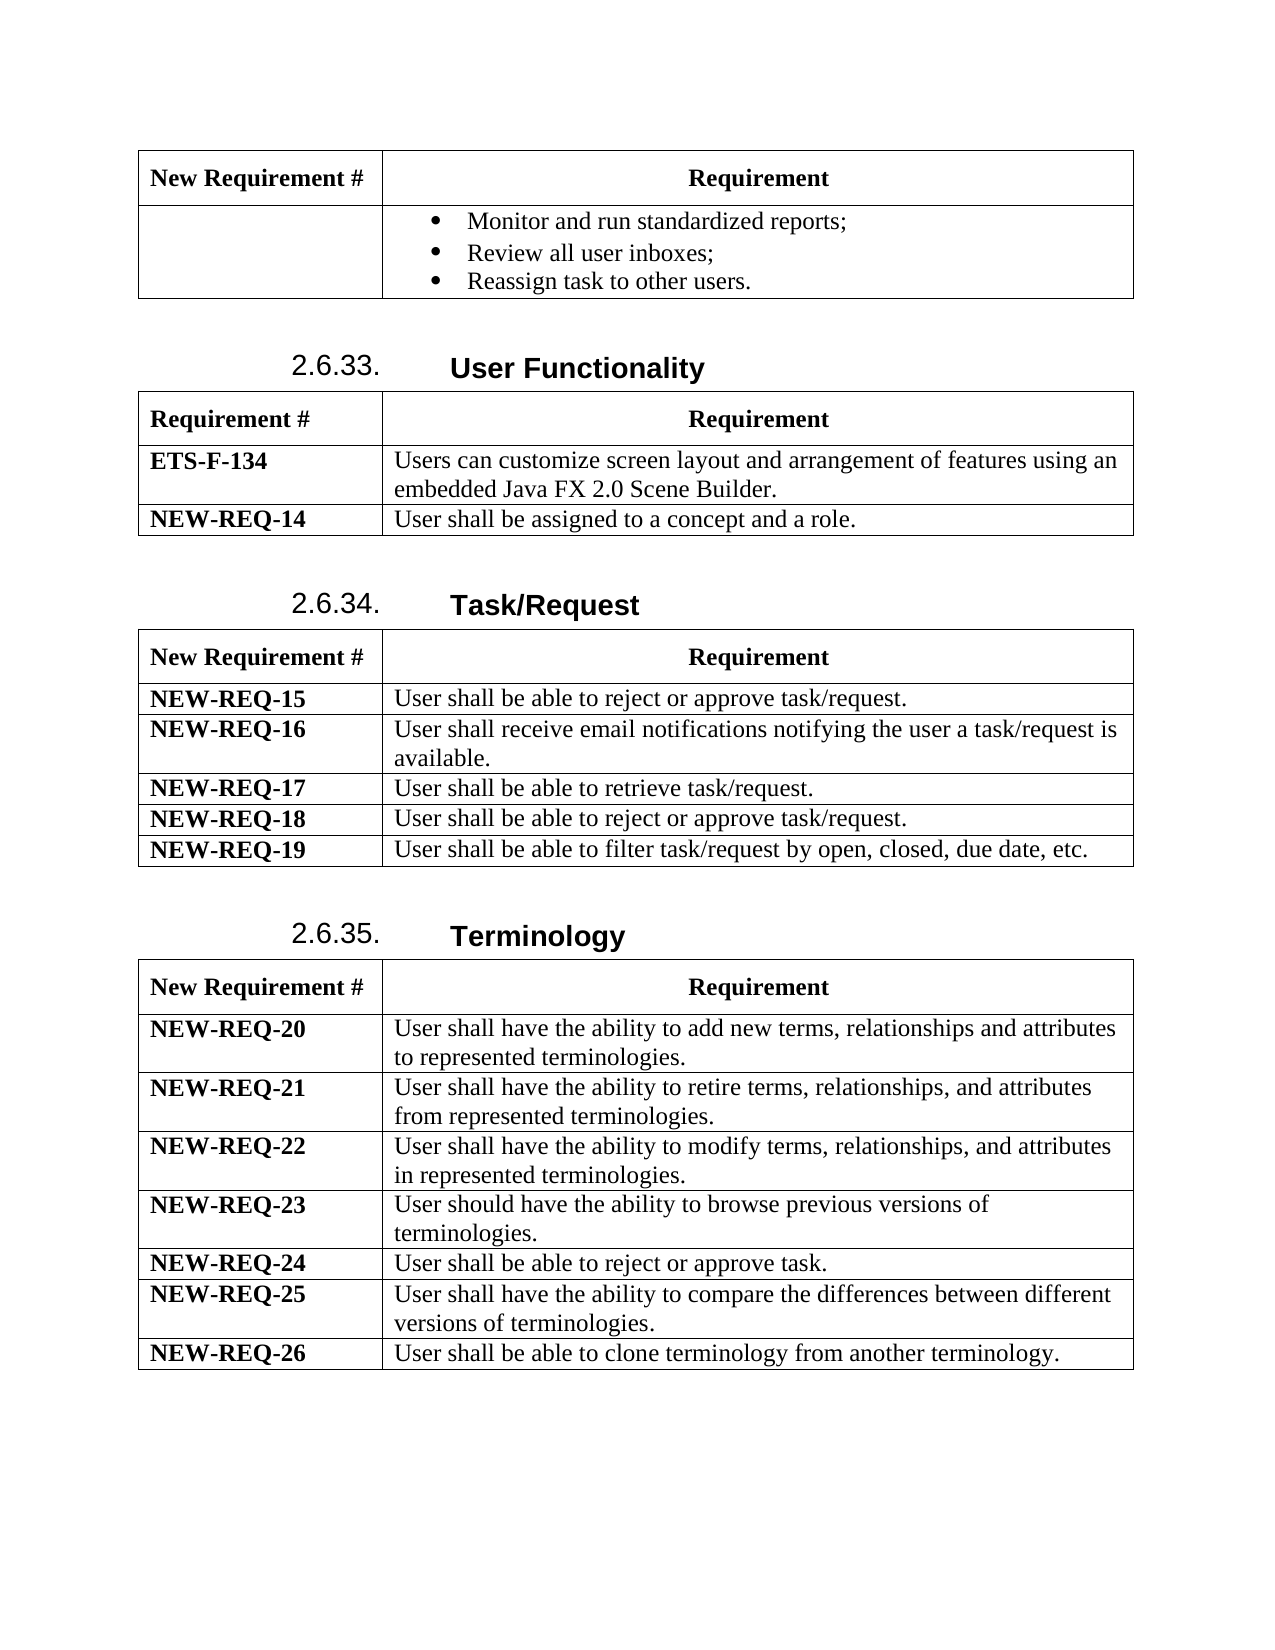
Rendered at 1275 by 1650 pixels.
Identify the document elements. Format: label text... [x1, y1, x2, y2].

table_header New Requirement # [139, 960, 382, 1014]
table_header New Requirement # [139, 151, 382, 205]
table_cell User shall have the ability to compare the differences between different versions of terminologies. [383, 1280, 1133, 1338]
table_cell [139, 206, 382, 297]
table_cell NEW-REQ-24 [139, 1249, 382, 1279]
text 2.6.34. [291, 586, 389, 618]
table_cell User shall have the ability to retire terms, relationships, and attributes from represented terminologies. [383, 1073, 1133, 1131]
table_header New Requirement # [139, 630, 382, 683]
table_cell User shall be able to reject or approve task/request. [383, 684, 1133, 714]
table_cell NEW-REQ-18 [139, 805, 382, 834]
table_cell User shall be able to reject or approve task. [383, 1249, 1133, 1279]
table_cell NEW-REQ-15 [139, 684, 382, 714]
text 2.6.33. [291, 348, 389, 381]
table_cell User shall be able to clone terminology from another terminology. [383, 1339, 1133, 1369]
text User Functionality [450, 351, 1148, 383]
table_cell NEW-REQ-20 [139, 1015, 382, 1072]
table_cell NEW-REQ-19 [139, 836, 382, 866]
table_cell User shall have the ability to add new terms, relationships and attributes to represented terminologies. [383, 1015, 1133, 1072]
table_header Requirement [383, 960, 1133, 1014]
table_header Requirement [383, 630, 1133, 683]
table_cell User shall be able to reject or approve task/request. [383, 805, 1133, 834]
text 2.6.35. [291, 916, 389, 950]
table_cell NEW-REQ-14 [139, 505, 382, 535]
table_cell NEW-REQ-16 [139, 715, 382, 773]
table_cell Users can customize screen layout and arrangement of features using an embedded Java FX 2.0 Scene Builder. [383, 446, 1133, 504]
table_cell ETS-F-134 [139, 446, 382, 504]
table_cell User shall be assigned to a concept and a role. [383, 505, 1133, 535]
table_cell User should have the ability to browse previous versions of terminologies. [383, 1191, 1133, 1248]
table_cell User shall be able to filter task/request by open, closed, due date, etc. [383, 836, 1133, 866]
table_cell User shall have the ability to modify terms, relationships, and attributes in represented terminologies. [383, 1132, 1133, 1189]
table_cell NEW-REQ-23 [139, 1191, 382, 1248]
text Task/Request [450, 588, 1148, 621]
table_cell User shall receive email notifications notifying the user a task/request is available. [383, 715, 1133, 773]
table_cell NEW-REQ-26 [139, 1339, 382, 1369]
table_header Requirement [383, 392, 1133, 445]
text Terminology [450, 919, 1148, 952]
table_cell User shall be able to retrieve task/request. [383, 774, 1133, 803]
table_cell  Monitor and run standardized reports;  Review all user inboxes;  Reassign task to other users. [383, 206, 1133, 297]
table_cell NEW-REQ-25 [139, 1280, 382, 1338]
table_cell NEW-REQ-21 [139, 1073, 382, 1131]
table_cell NEW-REQ-22 [139, 1132, 382, 1189]
table_header Requirement [383, 151, 1133, 205]
table_cell NEW-REQ-17 [139, 774, 382, 803]
table_header Requirement # [139, 392, 382, 445]
